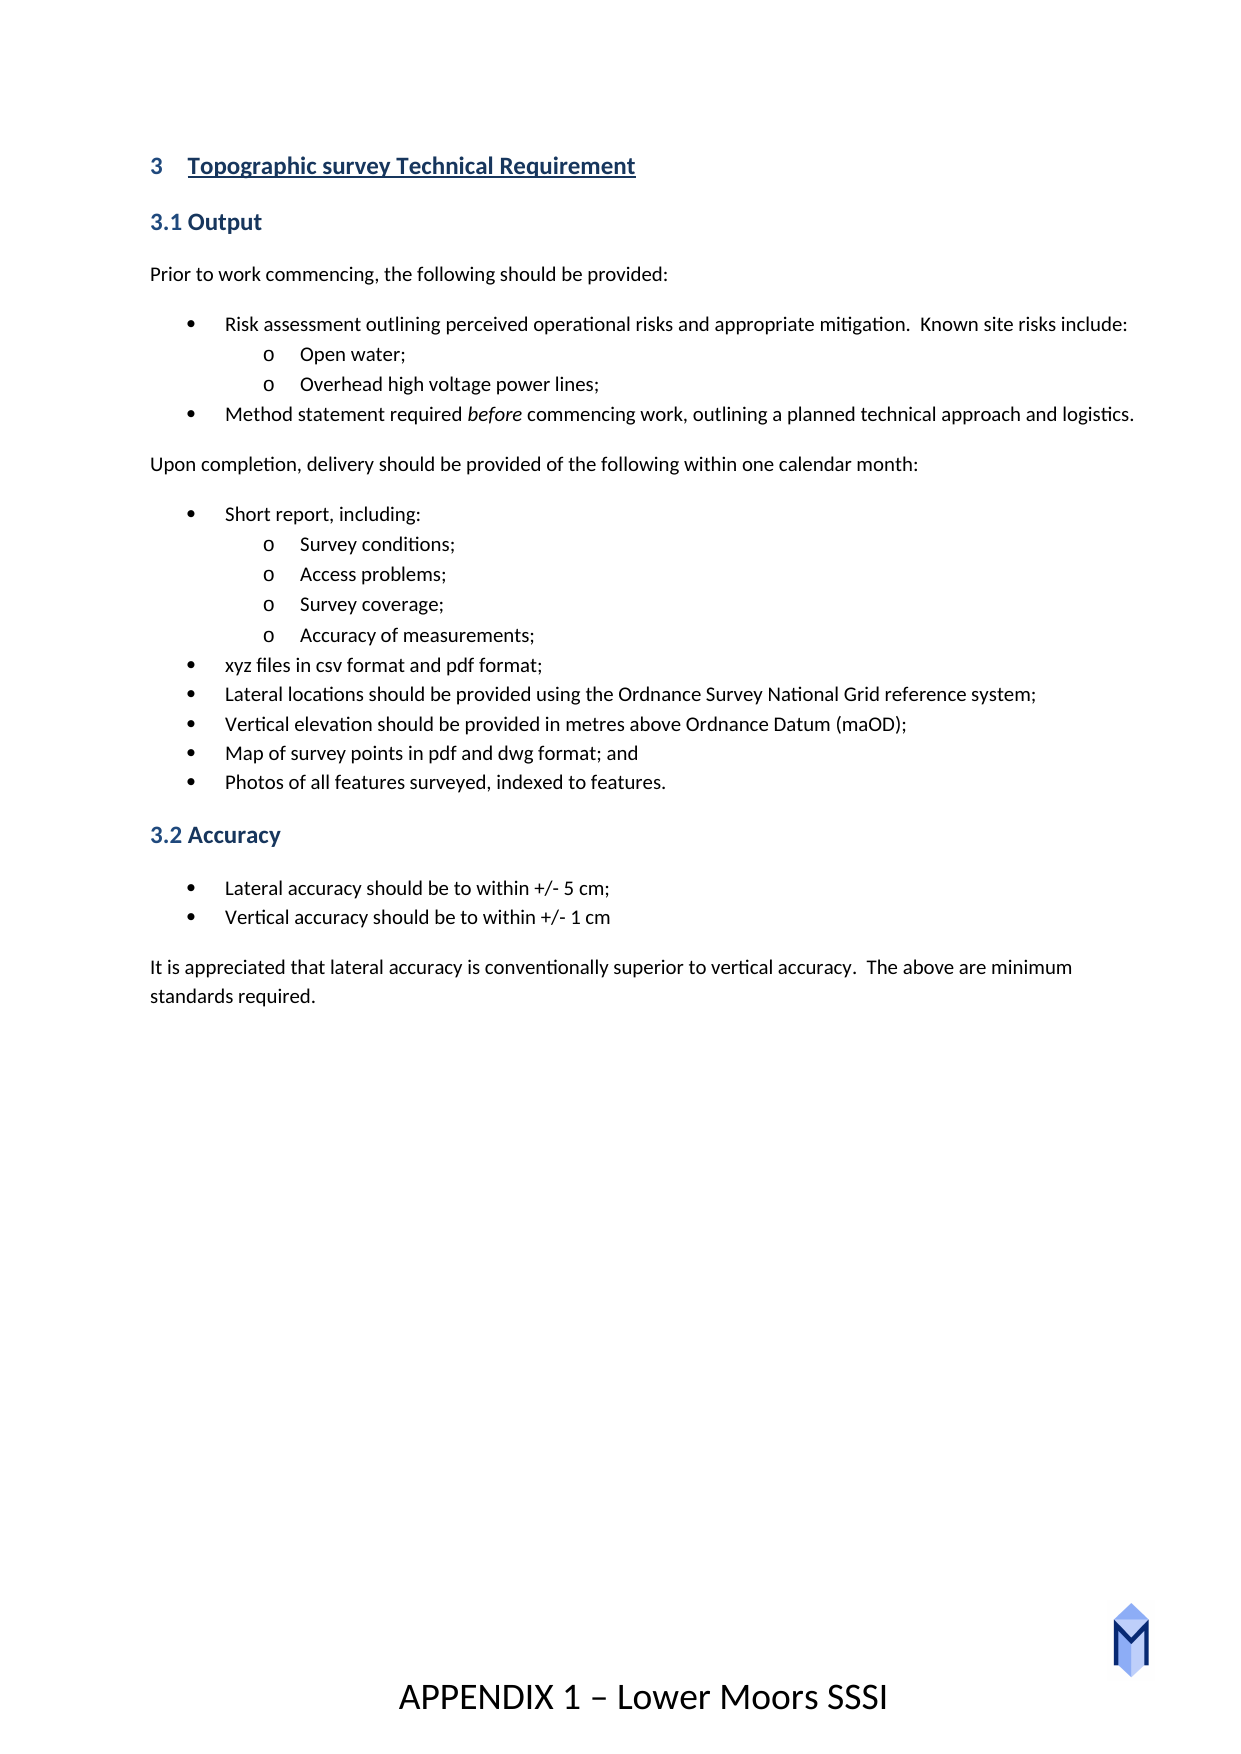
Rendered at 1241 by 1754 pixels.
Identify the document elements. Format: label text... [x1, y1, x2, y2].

subtitle Accuracy [150, 819, 1137, 850]
list Risk assessment outlining perceived operational risks and appropriate mitigation. Known site risks include: [187, 312, 1137, 337]
picture [1107, 1600, 1155, 1681]
list Photos of all features surveyed, indexed to features. [187, 769, 1137, 794]
list Lateral locations should be provided using the Ordnance Survey National Grid reference system; [187, 682, 1137, 707]
subtitle Output [150, 206, 1137, 236]
list Overhead high voltage power lines; [262, 371, 1137, 398]
list Short report, including: [187, 502, 1137, 527]
subtitle Topographic survey Technical Requirement [150, 150, 1137, 181]
text Prior to work commencing, the following should be provided: [150, 262, 1137, 287]
list Survey coverage; [262, 592, 1137, 618]
list Method statement required before commencing work, outlining a planned technical approach and logistics. [187, 402, 1137, 427]
list Vertical accuracy should be to within +/- 1 cm [187, 904, 1137, 929]
list Map of survey points in pdf and dwg format; and [187, 740, 1137, 765]
list Survey conditions; [262, 531, 1137, 557]
list Open water; [262, 341, 1137, 367]
list xyz files in csv format and pdf format; [187, 652, 1137, 678]
list Vertical elevation should be provided in metres above Ordnance Datum (maOD); [187, 711, 1137, 736]
list Accuracy of measurements; [262, 622, 1137, 648]
list Lateral accuracy should be to within +/- 5 cm; [187, 875, 1137, 900]
list Access problems; [262, 561, 1137, 588]
text It is appreciated that lateral accuracy is conventionally superior to vertical accuracy. The above are minimum standards required. [150, 954, 1137, 1009]
text Upon completion, delivery should be provided of the following within one calendar month: [150, 452, 1137, 477]
